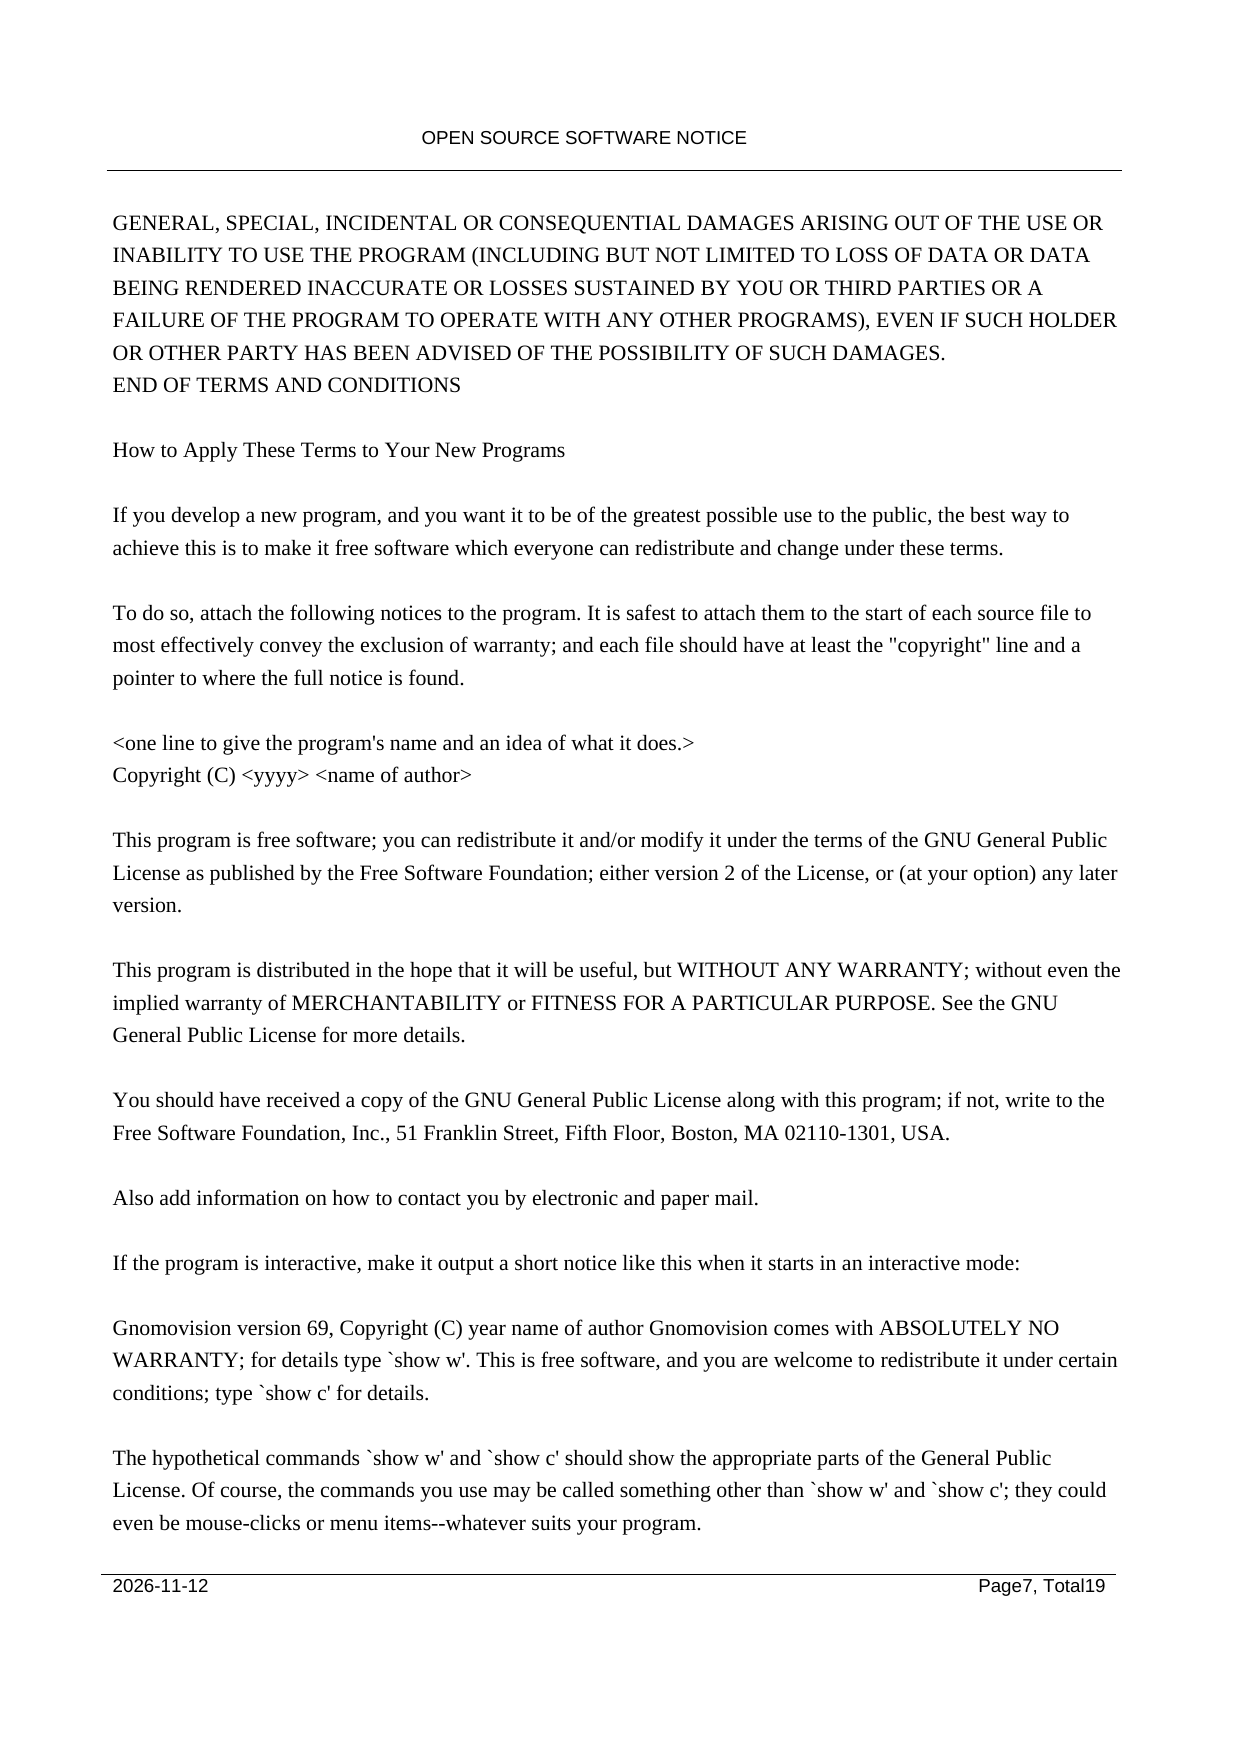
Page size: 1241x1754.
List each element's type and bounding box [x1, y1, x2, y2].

text [112, 206, 1128, 1539]
